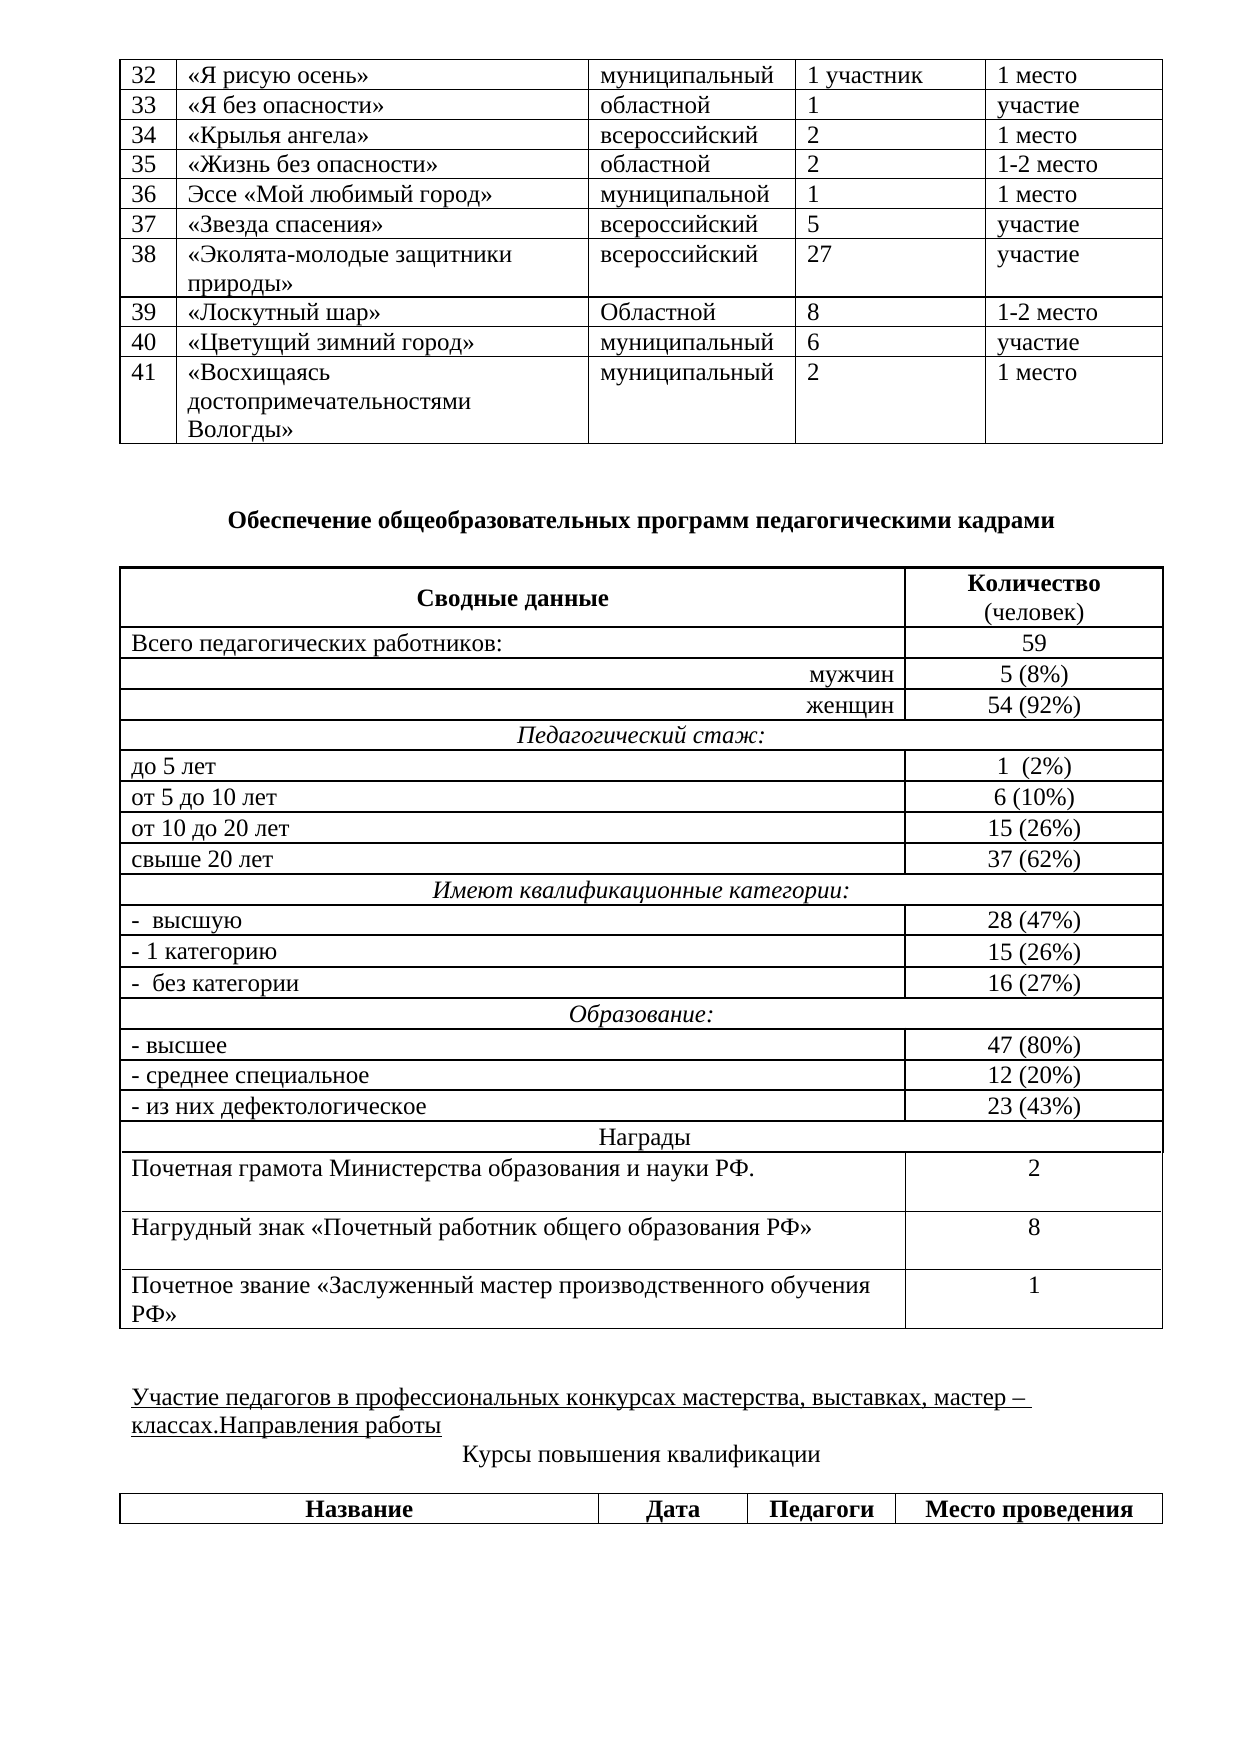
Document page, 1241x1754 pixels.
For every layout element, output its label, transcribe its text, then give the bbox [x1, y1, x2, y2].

table_cell 8 [906, 1211, 1162, 1269]
table_cell - из них дефектологическое [121, 1091, 904, 1120]
table_cell 12 (20%) [906, 1061, 1162, 1089]
table_cell 2 [796, 150, 985, 178]
table_cell Награды [121, 1122, 1162, 1151]
table_cell Образование: [121, 999, 1162, 1028]
table_cell Эссе «Мой любимый город» [177, 179, 588, 208]
table_cell всероссийский [589, 239, 795, 296]
table_cell «Крылья ангела» [177, 120, 588, 148]
table_cell 1-2 место [986, 298, 1162, 326]
table_cell 6 (10%) [906, 782, 1162, 811]
table_cell 40 [121, 327, 176, 356]
table_cell 1 участник [796, 60, 985, 89]
table_cell 1 место [986, 120, 1162, 148]
table_cell 1 [796, 90, 985, 119]
table_cell областной [589, 90, 795, 119]
table_cell «Жизнь без опасности» [177, 150, 588, 178]
table_cell 47 (80%) [906, 1030, 1162, 1058]
table_header Название [121, 1494, 598, 1523]
table_cell 2 [906, 1151, 1162, 1211]
table_cell Областной [589, 298, 795, 326]
table_cell всероссийский [589, 120, 795, 148]
table_cell Почетное звание «Заслуженный мастер производственного обучения РФ» [121, 1270, 905, 1328]
table_cell 32 [121, 60, 176, 89]
table_cell «Звезда спасения» [177, 209, 588, 238]
table_cell 1 место [986, 179, 1162, 208]
text Участие педагогов в профессиональных конкурсах мастерства, выставках, мастер – классах.Направления работы [131, 1382, 1152, 1439]
table_cell муниципальный [589, 357, 795, 443]
table_cell Нагрудный знак «Почетный работник общего образования РФ» [121, 1212, 905, 1269]
table_header Дата [599, 1494, 747, 1523]
table_cell 2 [796, 120, 985, 148]
table_cell 1 место [986, 357, 1162, 443]
table_cell - среднее специальное [121, 1061, 904, 1089]
table_cell 54 (92%) [906, 690, 1162, 718]
table_cell «Цветущий зимний город» [177, 327, 588, 356]
table_cell от 10 до 20 лет [121, 813, 904, 842]
table_cell 37 (62%) [906, 844, 1162, 873]
table_cell областной [589, 150, 795, 178]
table_cell 36 [121, 179, 176, 208]
table_cell участие [986, 209, 1162, 238]
table_cell 1 место [986, 60, 1162, 89]
table_cell 1 [796, 179, 985, 208]
table_cell Имеют квалификационные категории: [121, 875, 1162, 903]
table_cell «Я без опасности» [177, 90, 588, 119]
table_cell до 5 лет [121, 751, 904, 780]
table_cell - высшую [121, 906, 904, 934]
table_header Педагоги [748, 1494, 895, 1523]
table_cell 8 [796, 298, 985, 326]
table_cell «Эколята-молодые защитники природы» [177, 239, 588, 296]
table_cell 1 [906, 1269, 1162, 1328]
table_header Место проведения [896, 1494, 1162, 1523]
table_cell 15 (26%) [906, 936, 1162, 966]
table_cell Педагогический стаж: [121, 721, 1162, 749]
table_cell 5 (8%) [906, 659, 1162, 688]
table_header Сводные данные [121, 569, 904, 626]
table_cell - 1 категорию [121, 936, 904, 966]
table_cell «Лоскутный шар» [177, 298, 588, 326]
table_cell 38 [121, 239, 176, 296]
table_cell 2 [796, 357, 985, 443]
table_cell 1-2 место [986, 150, 1162, 178]
table_cell муниципальный [589, 60, 795, 89]
table_cell 1 (2%) [906, 751, 1162, 780]
table_cell 28 (47%) [906, 906, 1162, 934]
table_cell женщин [121, 690, 904, 718]
text Курсы повышения квалификации [131, 1439, 1152, 1468]
table_cell 5 [796, 209, 985, 238]
table_cell 35 [121, 150, 176, 178]
table_cell 23 (43%) [906, 1091, 1162, 1120]
table_cell - без категории [121, 968, 904, 997]
table_cell 41 [121, 357, 176, 443]
table_cell «Я рисую осень» [177, 60, 588, 89]
table_cell 27 [796, 239, 985, 296]
table_cell муниципальной [589, 179, 795, 208]
table_cell 39 [121, 298, 176, 326]
table_cell участие [986, 327, 1162, 356]
table_cell участие [986, 90, 1162, 119]
table_cell участие [986, 239, 1162, 296]
table_cell 16 (27%) [906, 968, 1162, 997]
table_cell от 5 до 10 лет [121, 782, 904, 811]
subtitle Обеспечение общеобразовательных программ педагогическими кадрами [131, 505, 1152, 534]
table_cell «Восхищаясь достопримечательностями Вологды» [177, 357, 588, 443]
table_cell мужчин [121, 659, 904, 688]
table_cell 15 (26%) [906, 813, 1162, 842]
table_cell Всего педагогических работников: [121, 628, 904, 657]
table_cell - высшее [121, 1030, 904, 1058]
table_cell всероссийский [589, 209, 795, 238]
table_cell Почетная грамота Министерства образования и науки РФ. [121, 1152, 905, 1211]
table_cell муниципальный [589, 327, 795, 356]
table_cell 6 [796, 327, 985, 356]
table_cell 34 [121, 120, 176, 148]
table_cell 37 [121, 209, 176, 238]
table_cell свыше 20 лет [121, 844, 904, 873]
table_cell 33 [121, 90, 176, 119]
table_header Количество (человек) [906, 569, 1162, 626]
table_cell 59 [906, 628, 1162, 657]
